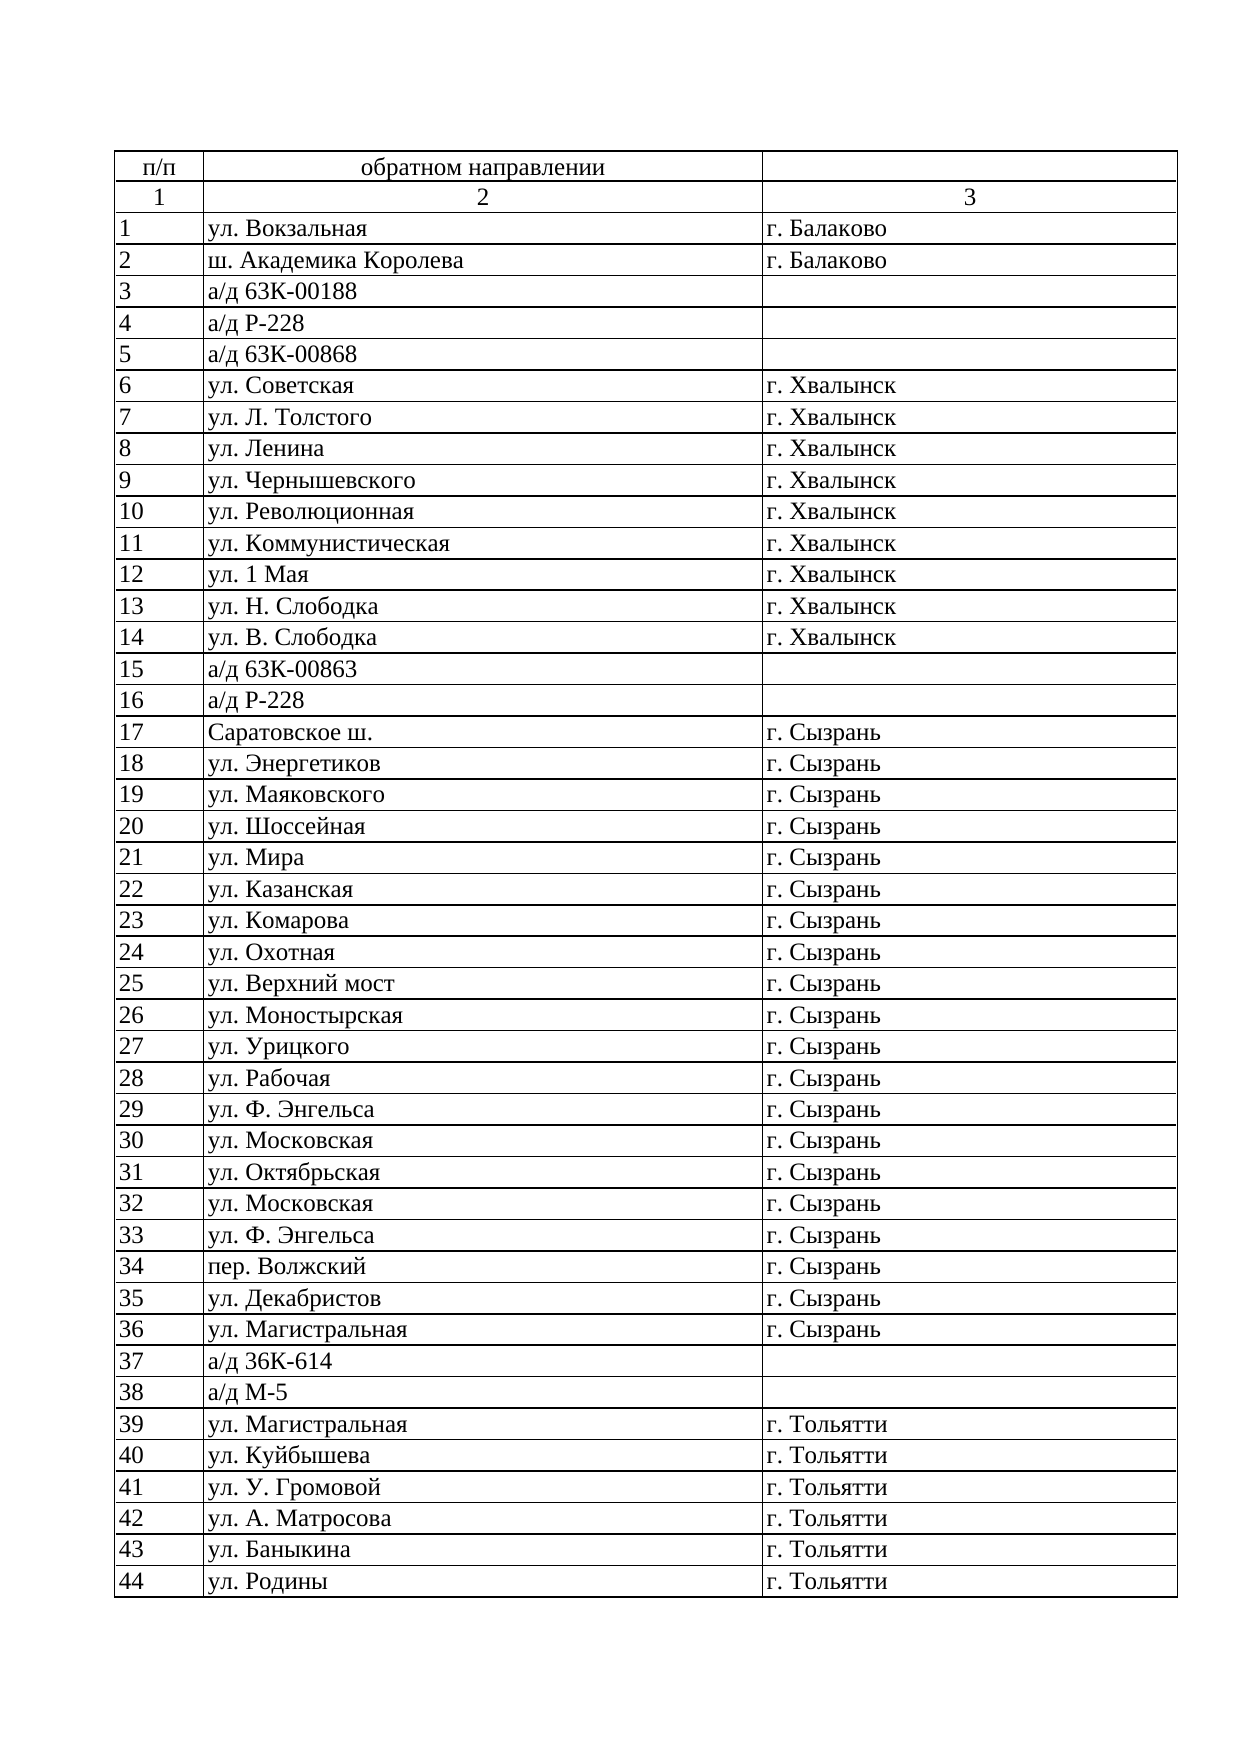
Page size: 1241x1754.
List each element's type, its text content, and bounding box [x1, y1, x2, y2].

table_cell [763, 684, 1177, 715]
table_cell 1 [115, 213, 203, 243]
table_cell ул. Магистральная [204, 1409, 762, 1439]
table_cell 15 [115, 653, 203, 684]
table_cell 6 [115, 370, 203, 401]
table_cell г. Хвалынск [763, 495, 1177, 526]
table_cell а/д 63К-00188 [204, 276, 762, 306]
table_cell 11 [115, 528, 203, 558]
table_cell г. Сызрань [763, 1281, 1177, 1313]
table_cell 4 [115, 307, 203, 338]
table_cell 35 [115, 1283, 203, 1313]
table_cell г. Тольятти [763, 1439, 1177, 1470]
table_cell 25 [115, 968, 203, 998]
table_cell 2 [204, 182, 762, 212]
table_cell г. Хвалынск [763, 621, 1177, 652]
table_cell 39 [115, 1408, 203, 1439]
table_cell г. Сызрань [763, 1250, 1177, 1281]
table_cell 22 [115, 874, 203, 904]
table_cell 21 [115, 842, 203, 872]
table_cell г. Сызрань [763, 1219, 1177, 1250]
table_cell ул. Верхний мост [204, 968, 762, 998]
table_cell 40 [115, 1440, 203, 1470]
table_cell [763, 338, 1177, 369]
table_cell ул. Вокзальная [204, 213, 762, 243]
table_cell 24 [115, 936, 203, 967]
table_cell а/д 63К-00868 [204, 339, 762, 369]
table_cell г. Тольятти [763, 1533, 1177, 1564]
table_cell 9 [115, 465, 203, 495]
table_cell г. Сызрань [763, 873, 1177, 904]
table_cell г. Сызрань [763, 715, 1177, 747]
table_cell г. Сызрань [763, 1156, 1177, 1187]
table_cell г. Хвалынск [763, 526, 1177, 558]
table_cell ул. Революционная [204, 497, 762, 526]
table_cell ул. Моностырская [204, 1000, 762, 1030]
table_cell ш. Академика Королева [204, 245, 762, 275]
table_cell г. Сызрань [763, 1061, 1177, 1093]
table_cell 8 [115, 433, 203, 463]
table_cell [763, 652, 1177, 684]
table_cell г. Хвалынск [763, 401, 1177, 432]
table_cell ул. Московская [204, 1189, 762, 1218]
table_cell ул. Л. Толстого [204, 402, 762, 432]
table_cell ул. Магистральная [204, 1315, 762, 1344]
table_cell 36 [115, 1314, 203, 1344]
table_cell 1 [115, 181, 203, 212]
table_cell ул. Родины [204, 1566, 762, 1596]
table_cell 38 [115, 1377, 203, 1407]
table_cell 37 [115, 1345, 203, 1376]
table_cell ул. Охотная [204, 937, 762, 967]
table_cell 18 [115, 748, 203, 778]
table_cell 19 [115, 779, 203, 809]
table_cell ул. Урицкого [204, 1031, 762, 1061]
table_cell 43 [115, 1534, 203, 1564]
table_cell 27 [115, 1031, 203, 1061]
table_cell 28 [115, 1062, 203, 1093]
table_cell г. Тольятти [763, 1407, 1177, 1439]
table_cell г. Сызрань [763, 1313, 1177, 1344]
table_cell ул. У. Громовой [204, 1472, 762, 1502]
table_cell ул. Н. Слободка [204, 591, 762, 621]
table_cell ул. Энергетиков [204, 748, 762, 778]
table_cell г. Балаково [763, 243, 1177, 275]
table_cell ул. Ф. Энгельса [204, 1220, 762, 1250]
table_cell г. Сызрань [763, 998, 1177, 1030]
table_cell г. Сызрань [763, 935, 1177, 967]
table_cell 20 [115, 811, 203, 841]
table_cell ул. А. Матросова [204, 1503, 762, 1533]
table_cell 32 [115, 1188, 203, 1218]
table_cell ул. Чернышевского [204, 465, 762, 495]
table_cell г. Хвалынск [763, 369, 1177, 401]
table_cell г. Тольятти [763, 1470, 1177, 1502]
table_cell ул. Ф. Энгельса [204, 1094, 762, 1124]
table_cell а/д М-5 [204, 1377, 762, 1407]
table_cell ул. Октябрьская [204, 1157, 762, 1187]
table_cell 16 [115, 685, 203, 715]
table_cell ул. Мира [204, 843, 762, 872]
table_cell г. Сызрань [763, 1187, 1177, 1218]
table_cell 34 [115, 1251, 203, 1281]
table_cell 31 [115, 1157, 203, 1187]
table_cell а/д Р-228 [204, 308, 762, 338]
table_cell ул. Декабристов [204, 1283, 762, 1313]
table_cell 13 [115, 590, 203, 621]
table_cell ул. Куйбышева [204, 1440, 762, 1470]
table_cell г. Сызрань [763, 747, 1177, 778]
table_cell г. Сызрань [763, 841, 1177, 872]
table_cell г. Сызрань [763, 778, 1177, 809]
table_cell 3 [763, 180, 1177, 212]
table_cell а/д Р-228 [204, 685, 762, 715]
table_cell г. Сызрань [763, 1124, 1177, 1156]
table_cell ул. 1 Мая [204, 560, 762, 589]
table_cell 23 [115, 905, 203, 935]
table_cell 7 [115, 402, 203, 432]
table_cell ул. Шоссейная [204, 811, 762, 841]
table_cell г. Сызрань [763, 904, 1177, 935]
table_cell [763, 306, 1177, 338]
table_cell ул. Советская [204, 371, 762, 401]
table_cell 3 [115, 276, 203, 306]
table_cell [763, 275, 1177, 306]
table_cell 5 [115, 339, 203, 369]
table_cell ул. Ленина [204, 434, 762, 463]
table_cell г. Хвалынск [763, 432, 1177, 463]
table_cell г. Сызрань [763, 967, 1177, 998]
table_cell 12 [115, 559, 203, 589]
table_cell 2 [115, 244, 203, 275]
table_cell г. Хвалынск [763, 464, 1177, 495]
table_cell г. Тольятти [763, 1565, 1177, 1596]
table_cell ул. Казанская [204, 874, 762, 904]
table_cell 14 [115, 622, 203, 652]
table_cell г. Хвалынск [763, 558, 1177, 589]
table_cell 41 [115, 1471, 203, 1502]
table_cell ул. Баныкина [204, 1535, 762, 1564]
table_cell а/д 36К-614 [204, 1346, 762, 1376]
table_cell а/д 63К-00863 [204, 654, 762, 684]
table_cell ул. Коммунистическая [204, 528, 762, 558]
table_cell 33 [115, 1220, 203, 1250]
table_cell [763, 1344, 1177, 1376]
table_cell г. Балаково [763, 212, 1177, 243]
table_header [763, 152, 1177, 180]
table_cell пер. Волжский [204, 1252, 762, 1281]
table_cell ул. Комарова [204, 906, 762, 935]
table_cell г. Сызрань [763, 1093, 1177, 1124]
table_cell ул. В. Слободка [204, 622, 762, 652]
table_cell 26 [115, 999, 203, 1030]
table_cell г. Хвалынск [763, 589, 1177, 621]
table_cell 17 [115, 716, 203, 747]
table_cell 44 [115, 1566, 203, 1596]
table_cell ул. Рабочая [204, 1063, 762, 1093]
table_cell [763, 1376, 1177, 1407]
table_cell г. Сызрань [763, 1030, 1177, 1061]
table_cell 42 [115, 1503, 203, 1533]
table_cell Саратовское ш. [204, 717, 762, 747]
table_cell г. Сызрань [763, 810, 1177, 841]
table_cell 30 [115, 1125, 203, 1156]
table_cell г. Тольятти [763, 1502, 1177, 1533]
table_cell ул. Маяковского [204, 780, 762, 809]
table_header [204, 152, 762, 180]
table_cell 10 [115, 496, 203, 526]
table_cell ул. Московская [204, 1126, 762, 1156]
table_header N п/п [115, 152, 203, 180]
table_cell 29 [115, 1094, 203, 1124]
